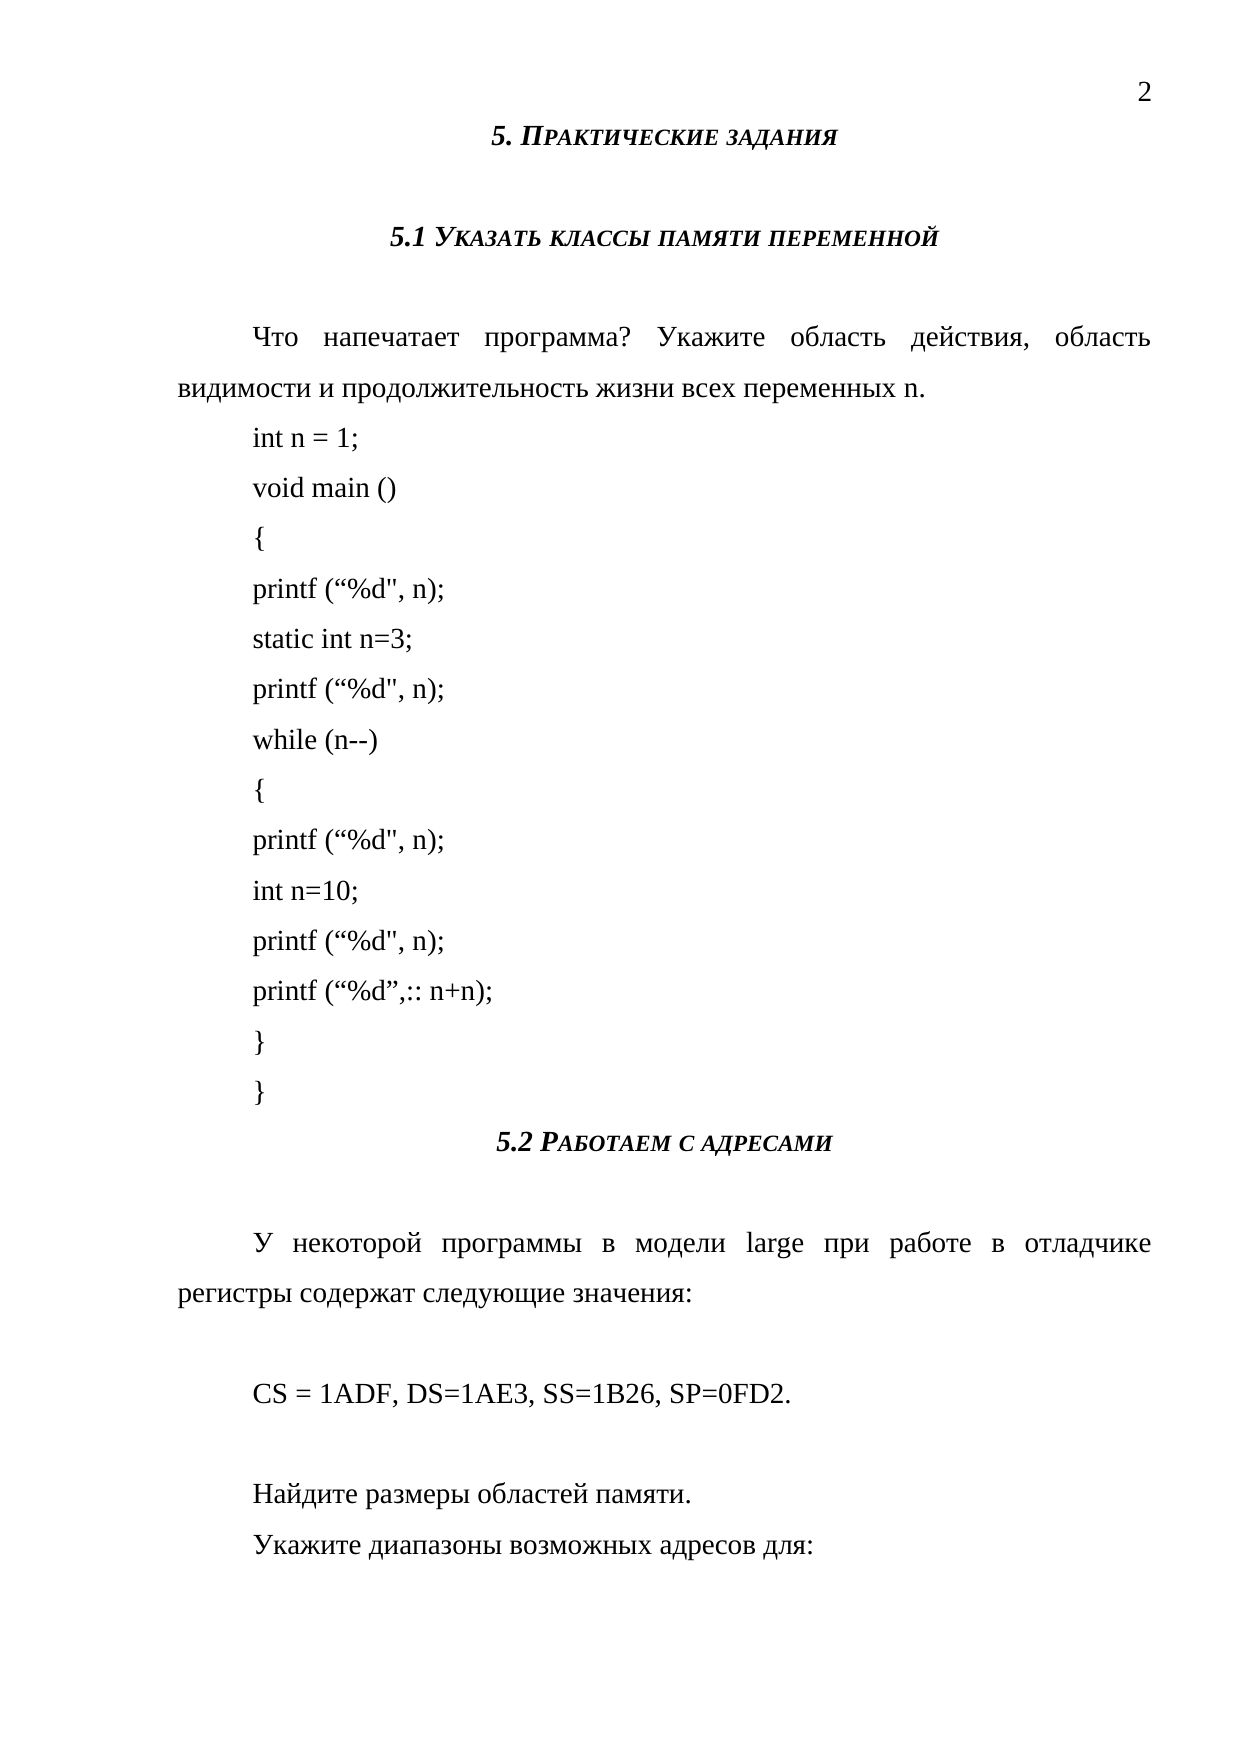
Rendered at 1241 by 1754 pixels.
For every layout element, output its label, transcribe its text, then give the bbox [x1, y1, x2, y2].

text CS = 1ADF, DS=1AE3, SS=1B26, SP=0FD2. [177, 1376, 1152, 1409]
text printf (“%d", n); [177, 571, 1152, 604]
text printf (“%d", n); [177, 672, 1152, 705]
text printf (“%d", n); [177, 822, 1152, 856]
subtitle 5.2 Работаем с адресами [177, 1124, 1152, 1158]
text У некоторой программы в модели large при работе в отладчике регистры содержат следующие значения: [177, 1225, 1152, 1309]
text { [177, 521, 1152, 554]
text printf (“%d", n); [177, 923, 1152, 957]
text Найдите размеры областей памяти. [177, 1477, 1152, 1510]
text Что напечатает программа? Укажите область действия, область видимости и продолжительность жизни всех переменных n. [177, 319, 1152, 403]
text { [177, 772, 1152, 806]
text while (n--) [177, 722, 1152, 755]
text } [177, 1024, 1152, 1057]
text Укажите диапазоны возможных адресов для: [177, 1527, 1152, 1560]
text } [177, 1074, 1152, 1108]
text static int n=3; [177, 621, 1152, 655]
text printf (“%d”,:: n+n); [177, 973, 1152, 1007]
subtitle 5. Практические задания [177, 118, 1152, 152]
text int n=10; [177, 873, 1152, 906]
text int n = 1; [177, 420, 1152, 453]
subtitle 5.1 Указать классы памяти переменной [177, 219, 1152, 252]
text void main () [177, 470, 1152, 504]
